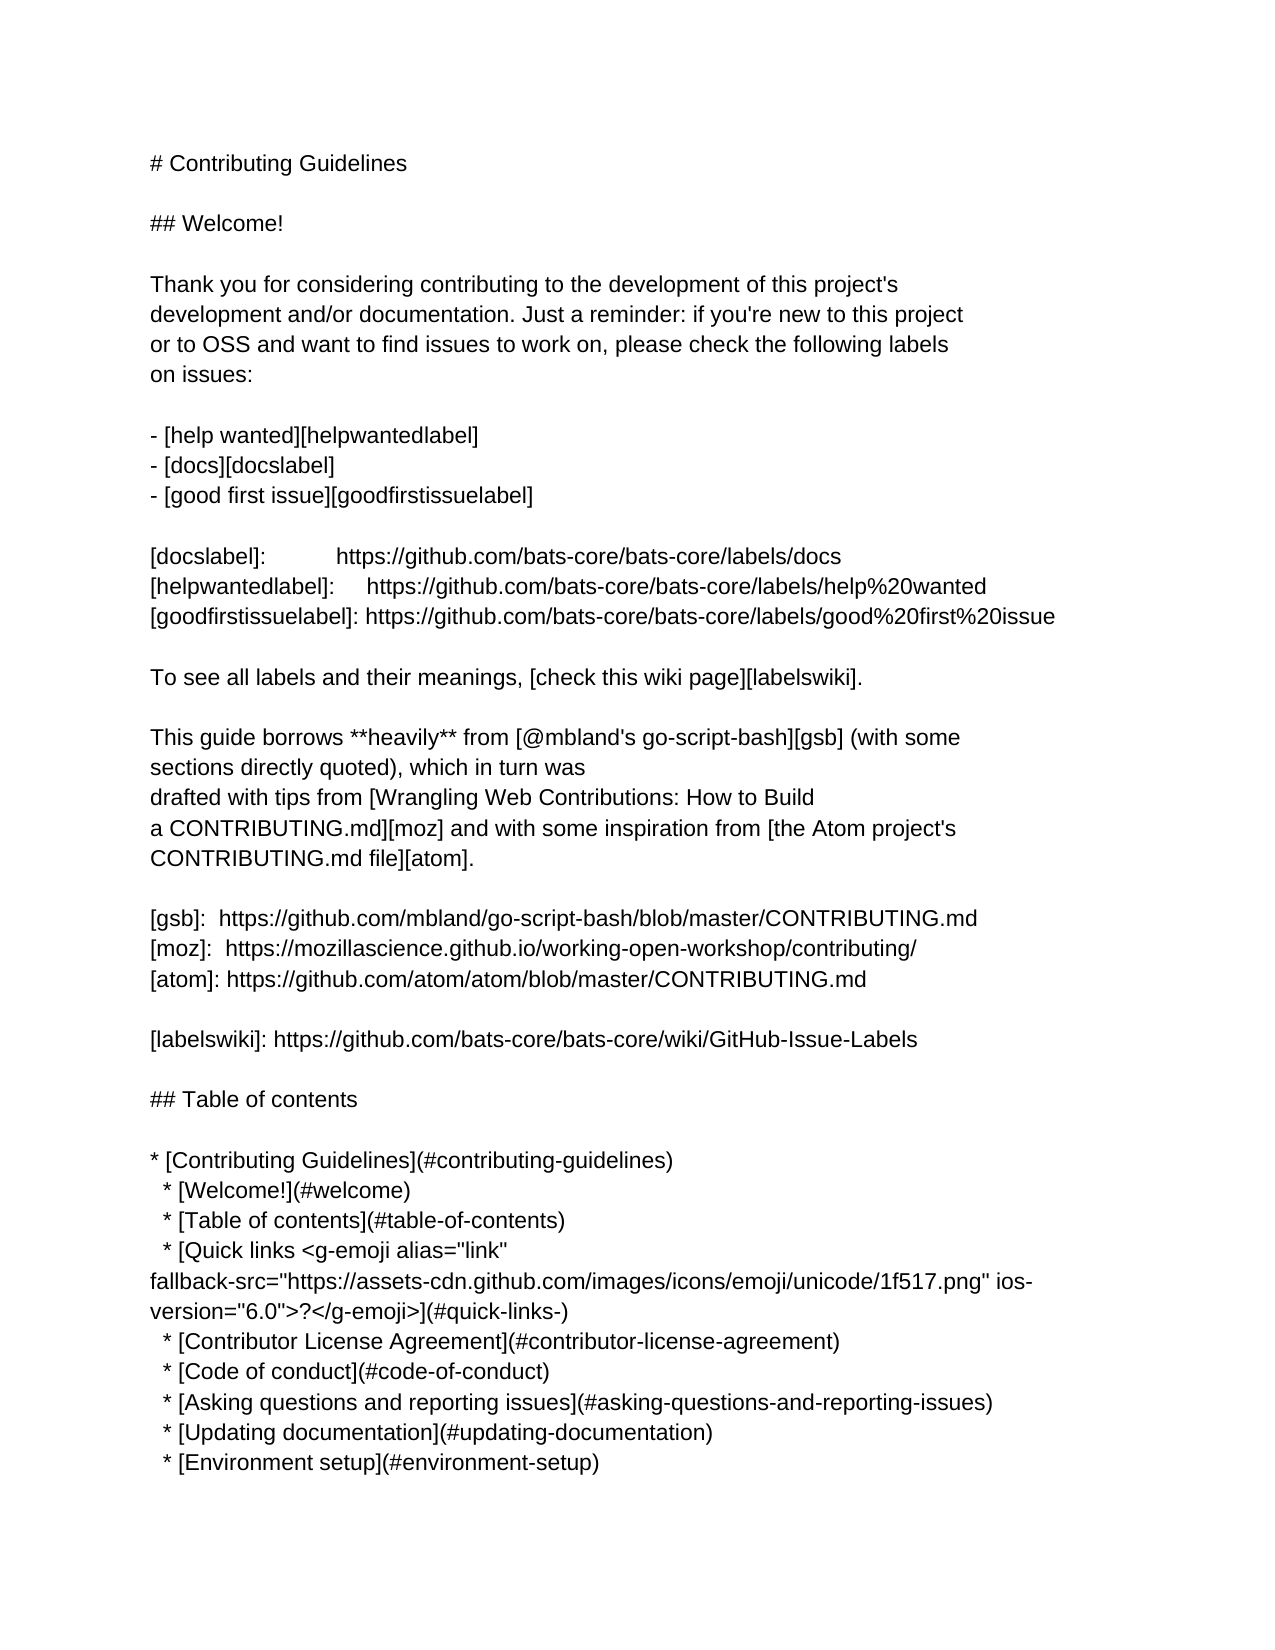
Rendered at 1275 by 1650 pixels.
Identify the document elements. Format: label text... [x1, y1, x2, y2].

text [moz]: https://mozillascience.github.io/working-open-workshop/contributing/ [150, 935, 1125, 962]
text # Contributing Guidelines [150, 150, 1125, 176]
text CONTRIBUTING.md file][atom]. [150, 845, 1125, 871]
text drafted with tips from [Wrangling Web Contributions: How to Build [150, 784, 1125, 811]
text [gsb]: https://github.com/mbland/go-script-bash/blob/master/CONTRIBUTING.md [150, 905, 1125, 932]
text [goodfirstissuelabel]: https://github.com/bats-core/bats-core/labels/good%20first%20issue [150, 603, 1125, 629]
text * [Table of contents](#table-of-contents) [150, 1207, 1125, 1234]
text sections directly quoted), which in turn was [150, 754, 1125, 781]
text a CONTRIBUTING.md][moz] and with some inspiration from [the Atom project's [150, 814, 1125, 841]
text * [Asking questions and reporting issues](#asking-questions-and-reporting-issues) [150, 1388, 1125, 1415]
text development and/or documentation. Just a reminder: if you're new to this project [150, 301, 1125, 327]
text * [Contributor License Agreement](#contributor-license-agreement) [150, 1328, 1125, 1354]
text - [help wanted][helpwantedlabel] [150, 422, 1125, 448]
text - [docs][docslabel] [150, 452, 1125, 478]
text [atom]: https://github.com/atom/atom/blob/master/CONTRIBUTING.md [150, 966, 1125, 992]
text [helpwantedlabel]: https://github.com/bats-core/bats-core/labels/help%20wanted [150, 573, 1125, 599]
text - [good first issue][goodfirstissuelabel] [150, 482, 1125, 509]
text [docslabel]: https://github.com/bats-core/bats-core/labels/docs [150, 543, 1125, 569]
text * [Code of conduct](#code-of-conduct) [150, 1358, 1125, 1385]
text * [Quick links <g-emoji alias="link" fallback-src="https://assets-cdn.github.com/images/icons/emoji/unicode/1f517.png" ios-version="6.0">?</g-emoji>](#quick-links-) [150, 1237, 1125, 1324]
text * [Contributing Guidelines](#contributing-guidelines) [150, 1147, 1125, 1173]
text on issues: [150, 361, 1125, 388]
text To see all labels and their meanings, [check this wiki page][labelswiki]. [150, 663, 1125, 690]
text This guide borrows **heavily** from [@mbland's go-script-bash][gsb] (with some [150, 724, 1125, 750]
text [labelswiki]: https://github.com/bats-core/bats-core/wiki/GitHub-Issue-Labels [150, 1026, 1125, 1052]
text or to OSS and want to find issues to work on, please check the following labels [150, 331, 1125, 358]
text * [Environment setup](#environment-setup) [150, 1449, 1125, 1475]
text ## Table of contents [150, 1086, 1125, 1113]
text * [Welcome!](#welcome) [150, 1177, 1125, 1203]
text * [Updating documentation](#updating-documentation) [150, 1419, 1125, 1445]
text Thank you for considering contributing to the development of this project's [150, 271, 1125, 297]
text ## Welcome! [150, 210, 1125, 237]
